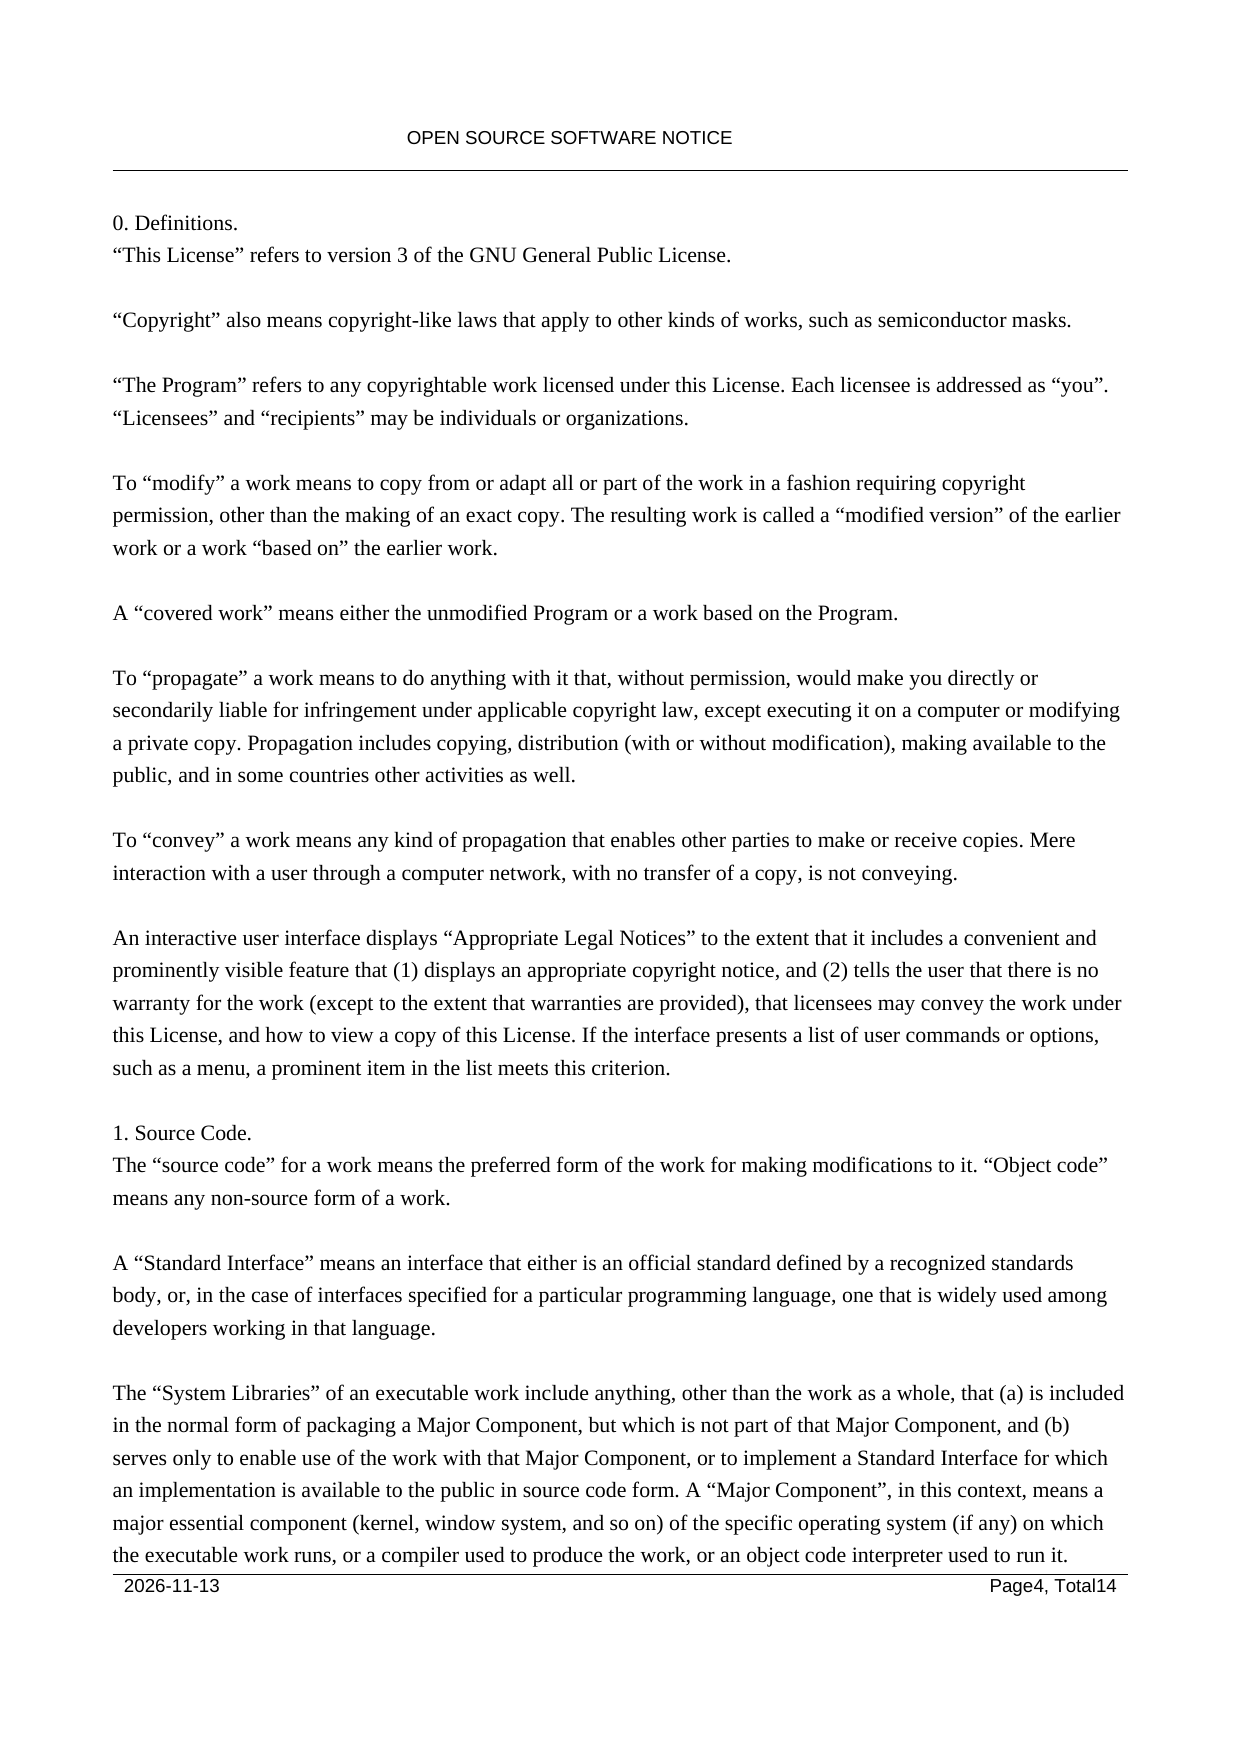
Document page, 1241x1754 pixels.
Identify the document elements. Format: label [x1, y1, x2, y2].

text [112, 206, 1128, 1571]
